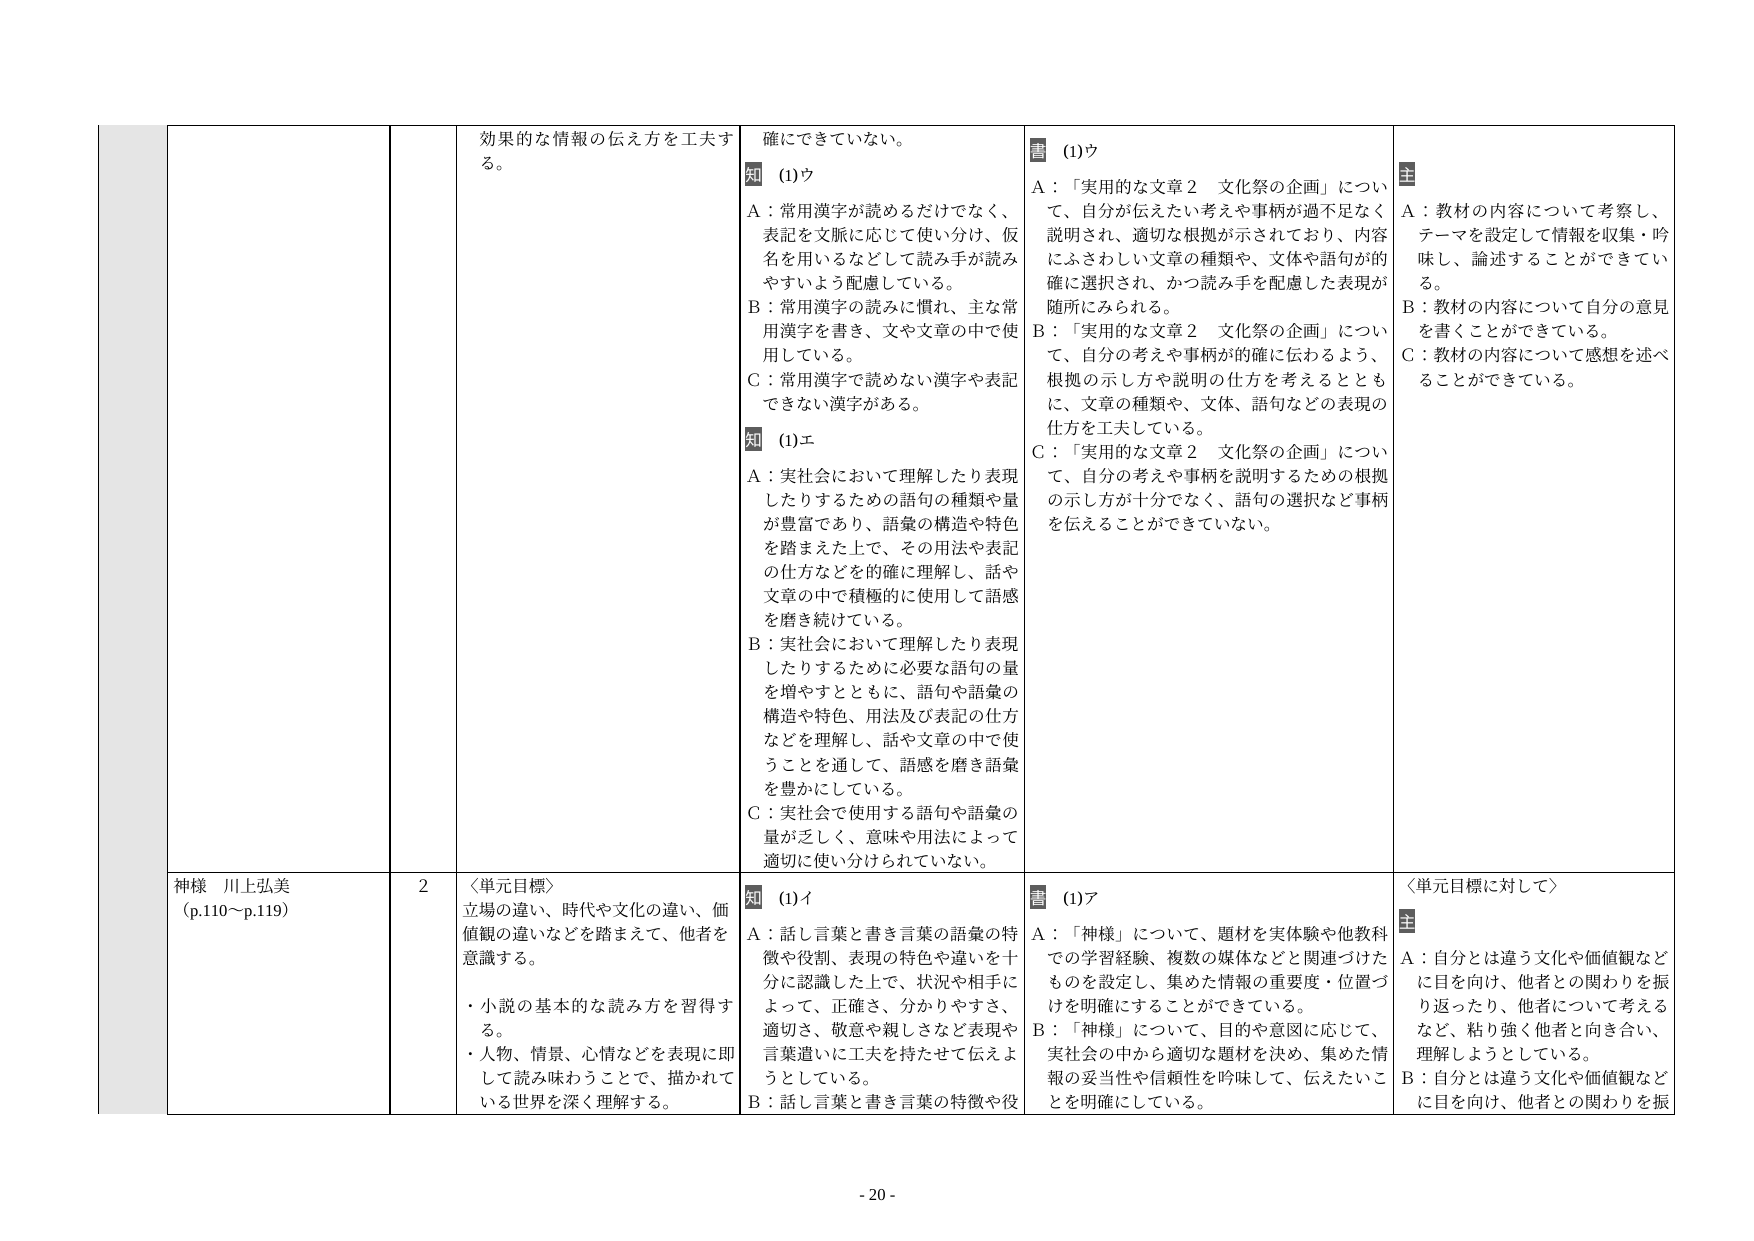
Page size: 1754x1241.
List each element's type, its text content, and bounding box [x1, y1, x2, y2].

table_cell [1394, 873, 1674, 1114]
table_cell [457, 126, 739, 872]
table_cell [457, 873, 739, 1114]
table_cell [1025, 126, 1393, 872]
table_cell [168, 873, 389, 1114]
table_cell １ [391, 126, 456, 872]
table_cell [1394, 126, 1674, 872]
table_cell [1025, 873, 1393, 1114]
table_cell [168, 126, 389, 872]
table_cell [741, 126, 1024, 872]
table_cell ２ [391, 873, 456, 1114]
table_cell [741, 873, 1024, 1114]
